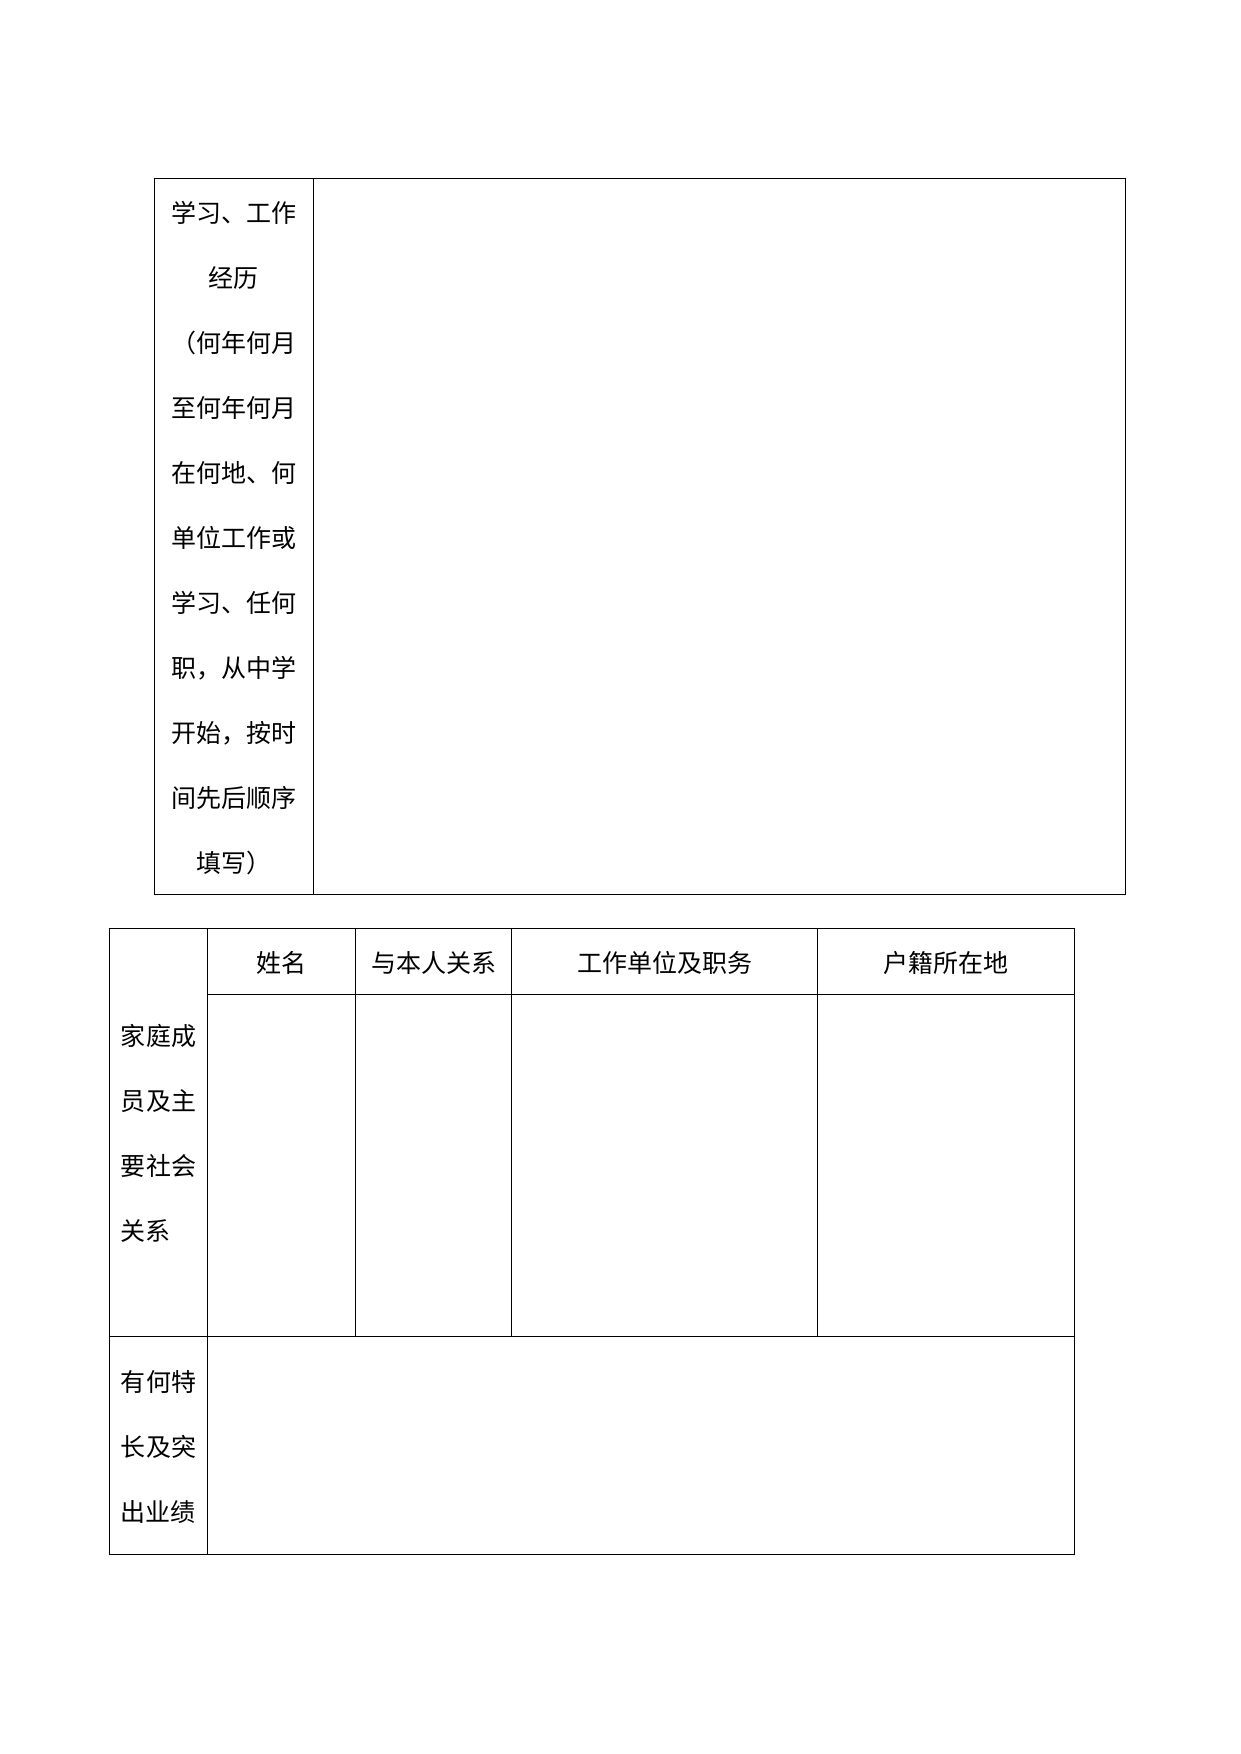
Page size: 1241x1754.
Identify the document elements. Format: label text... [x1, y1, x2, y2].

table_cell [512, 995, 817, 1336]
table_header 工作单位及职务 [512, 929, 817, 994]
table_cell 学习、工作经历 （何年何月至何年何月在何地、何单位工作或学习、任何职，从中学开始，按时间先后顺序填写） [155, 179, 313, 894]
table_header 家庭成员及主要社会关系 [110, 929, 207, 1336]
table_header 户籍所在地 [818, 929, 1074, 994]
table_cell 有何特长及突出业绩 [110, 1337, 207, 1553]
table_cell [314, 179, 1125, 894]
table_cell [818, 995, 1074, 1336]
table_cell [208, 1337, 1074, 1553]
table_cell [356, 995, 511, 1336]
table_header 姓名 [208, 929, 355, 994]
table_cell [208, 995, 355, 1336]
table_header 与本人关系 [356, 929, 511, 994]
